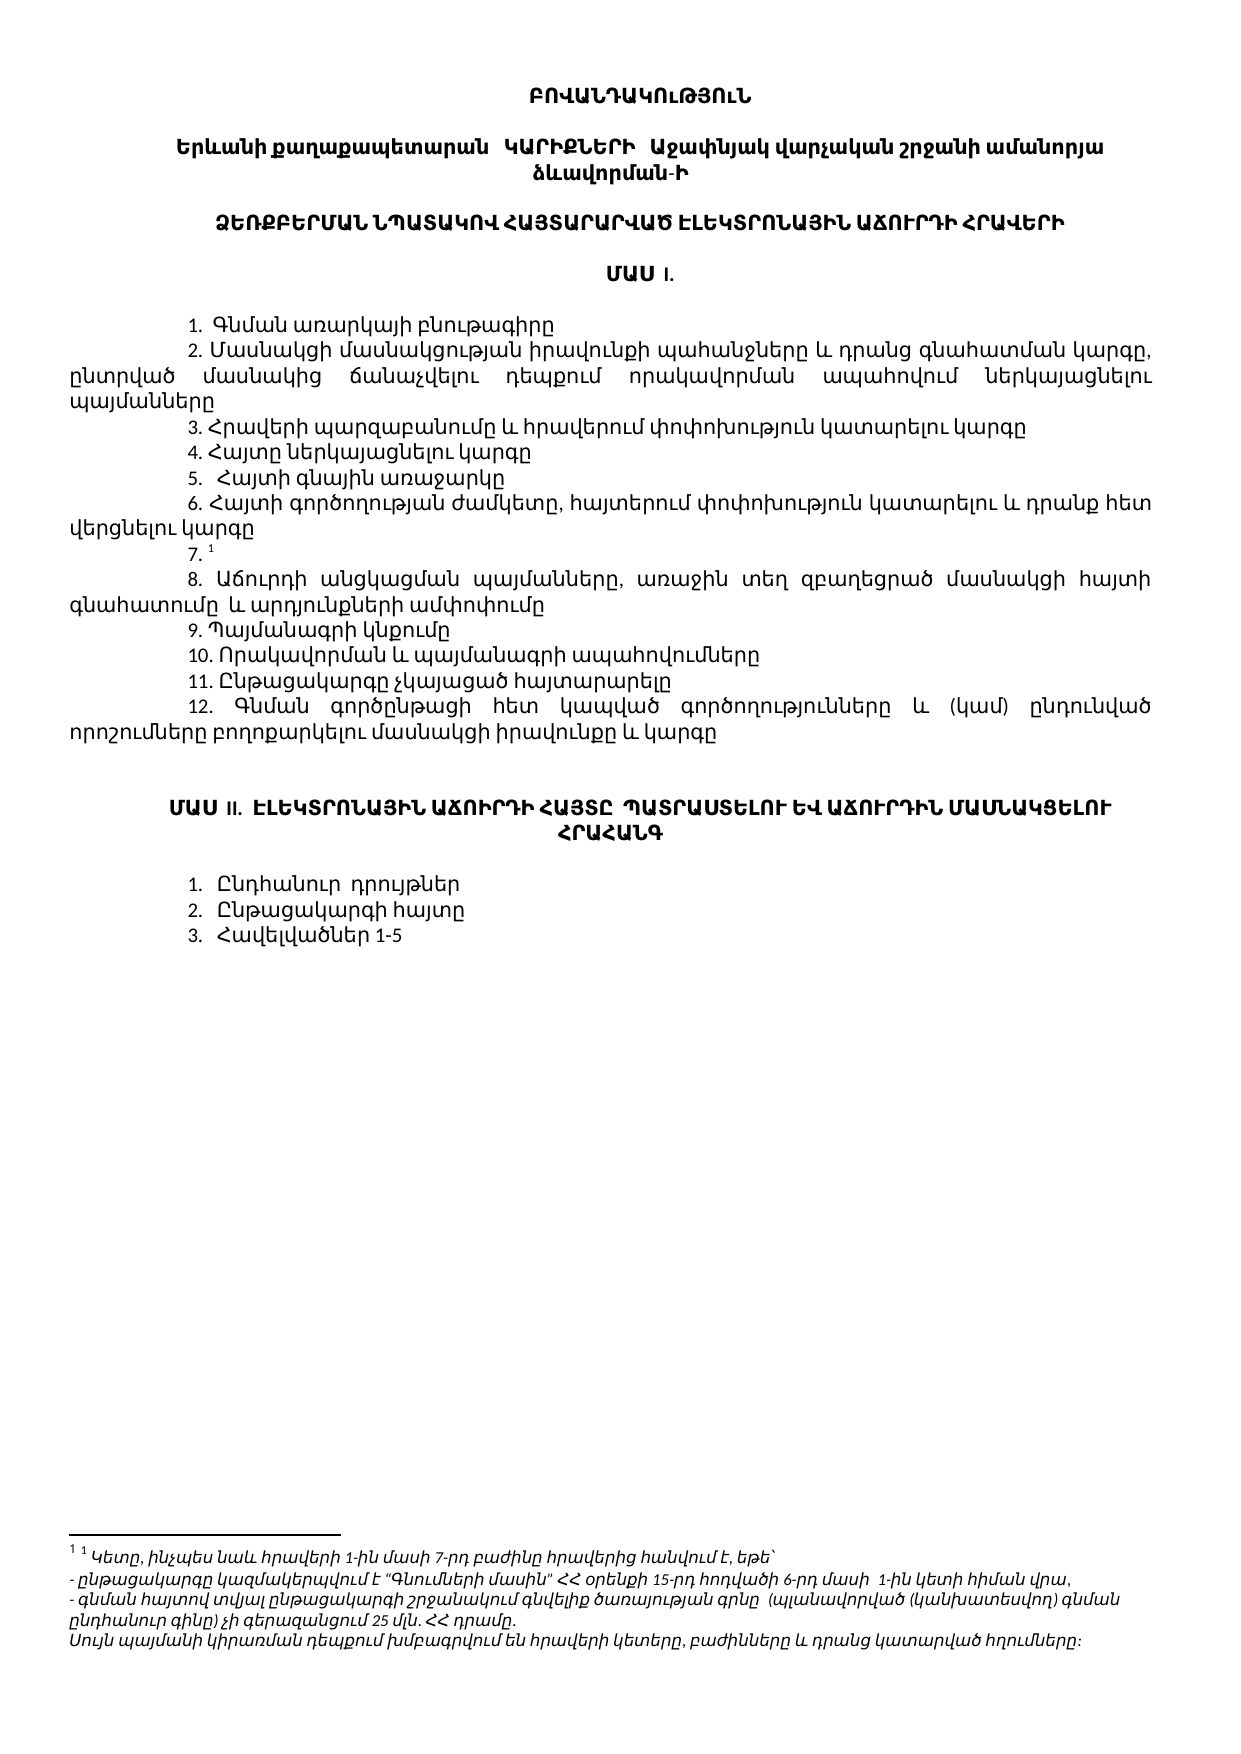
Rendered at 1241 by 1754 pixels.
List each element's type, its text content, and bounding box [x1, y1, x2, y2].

text 7. [69, 541, 1152, 566]
text 5. Հայտի գնային առաջարկը [69, 465, 1152, 490]
text 4. Հայտը ներկայացնելու կարգը [69, 439, 1152, 465]
text 3. Հավելվածներ 1-5 [69, 922, 1152, 948]
text 8. Աճուրդի անցկացման պայմանները, առաջին տեղ զբաղեցրած մասնակցի հայտի գնահատումը և արդյունքների ամփոփումը [69, 566, 1152, 617]
text ԲՈՎԱՆԴԱԿՈւԹՅՈւՆ [69, 83, 1152, 109]
text 1. Գնման առարկայի բնութագիրը [69, 312, 1152, 338]
text 3. Հրավերի պարզաբանումը և հրավերում փոփոխություն կատարելու կարգը [69, 414, 1152, 439]
text 10. Որակավորման և պայմանագրի ապահովումները [69, 643, 1152, 668]
text 11. Ընթացակարգը չկայացած հայտարարելը [69, 668, 1152, 693]
text ՄԱՍ II. ԷԼԵԿՏՐՈՆԱՅԻՆ ԱՃՈԻՐԴԻ ՀԱՅՏԸ ՊԱՏՐԱՍՏԵԼՈՒ ԵՎ ԱՃՈՒՐԴԻՆ ՄԱՍՆԱԿՑԵԼՈՒ ՀՐԱՀԱՆԳ [69, 795, 1152, 846]
text 6. Հայտի գործողության ժամկետը, հայտերում փոփոխություն կատարելու և դրանք հետ վերցնելու կարգը [69, 490, 1152, 541]
text Երևանի քաղաքապետարան ԿԱՐԻՔՆԵՐԻ Աջափնյակ վարչական շրջանի ամանորյա ձևավորման-Ի [69, 134, 1152, 185]
text 12. Գնման գործընթացի հետ կապված գործողությունները և (կամ) ընդունված որոշումները բողոքարկելու մասնակցի իրավունքը և կարգը [69, 693, 1152, 744]
text 1. Ընդհանուր դրույթներ [69, 871, 1152, 897]
text 2. Ընթացակարգի հայտը [69, 897, 1152, 922]
text ՄԱՍ I. [69, 261, 1152, 287]
text 9. Պայմանագրի կնքումը [69, 617, 1152, 643]
text 2. Մասնակցի մասնակցության իրավունքի պահանջները և դրանց գնահատման կարգը, ընտրված մասնակից ճանաչվելու դեպքում որակավորման ապահովում ներկայացնելու պայմանները [69, 338, 1152, 414]
text ՁԵՌՔԲԵՐՄԱՆ ՆՊԱՏԱԿՈՎ ՀԱՅՏԱՐԱՐՎԱԾ ԷԼԵԿՏՐՈՆԱՅԻՆ ԱՃՈՒՐԴԻ ՀՐԱՎԵՐԻ [69, 211, 1152, 236]
